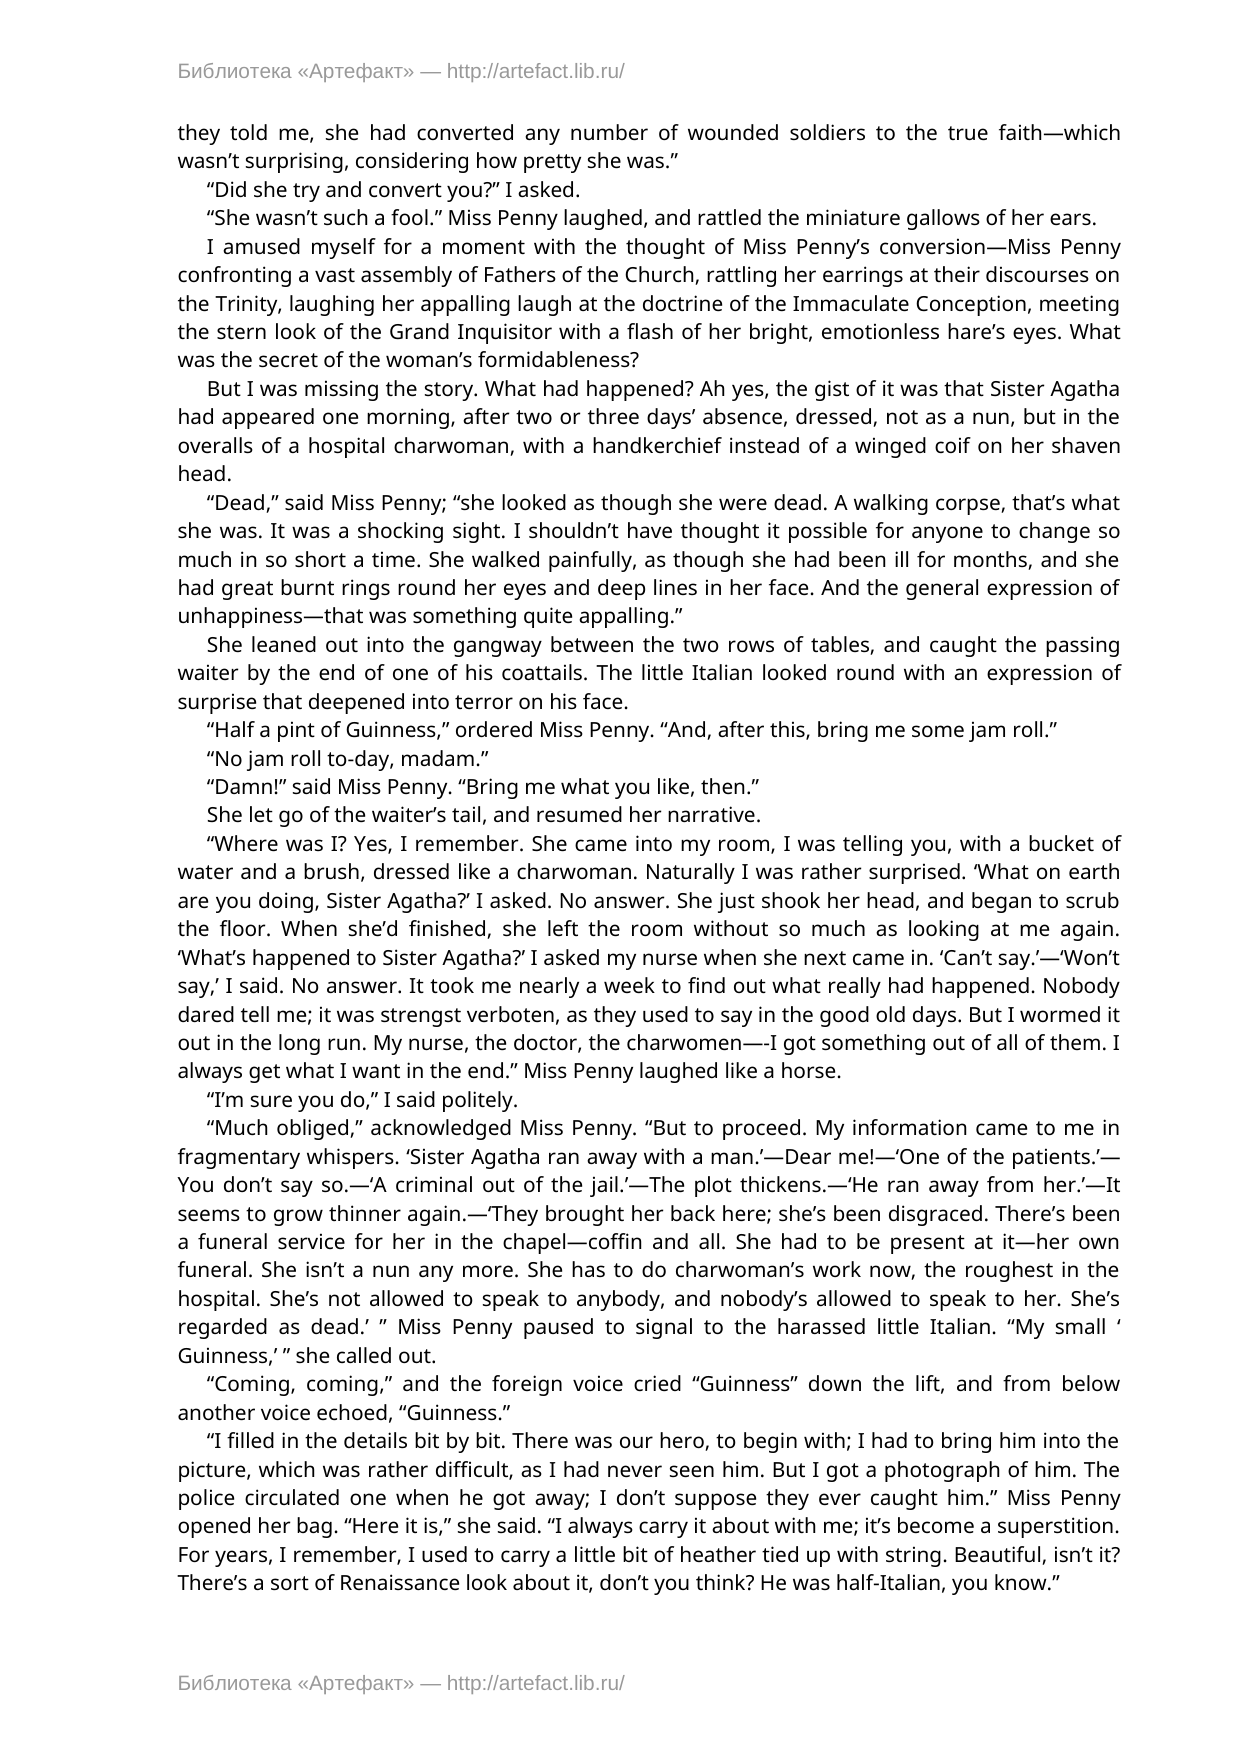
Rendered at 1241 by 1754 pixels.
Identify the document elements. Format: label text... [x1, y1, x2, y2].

text “Did she try and convert you?” I asked. [177, 175, 1122, 203]
text “Where was I? Yes, I remember. She came into my room, I was telling you, with a bucket of water and a brush, dressed like a charwoman. Naturally I was rather surprised. ‘What on earth are you doing, Sister Agatha?’ I asked. No answer. She just shook her head, and began to scrub the floor. When she’d finished, she left the room without so much as looking at me again. ‘What’s happened to Sister Agatha?’ I asked my nurse when she next came in. ‘Can’t say.’—‘Won’t say,’ I said. No answer. It took me nearly a week to find out what really had happened. Nobody dared tell me; it was strengst verboten, as they used to say in the good old days. But I wormed it out in the long run. My nurse, the doctor, the charwomen—-I got something out of all of them. I always get what I want in the end.” Miss Penny laughed like a horse. [177, 829, 1122, 1085]
text “I filled in the details bit by bit. There was our hero, to begin with; I had to bring him into the picture, which was rather difficult, as I had never seen him. But I got a photograph of him. The police circulated one when he got away; I don’t suppose they ever caught him.” Miss Penny opened her bag. “Here it is,” she said. “I always carry it about with me; it’s become a superstition. For years, I remember, I used to carry a little bit of heather tied up with string. Beautiful, isn’t it? There’s a sort of Renaissance look about it, don’t you think? He was half-Italian, you know.” [177, 1426, 1122, 1597]
text She leaned out into the gangway between the two rows of tables, and caught the passing waiter by the end of one of his coattails. The little Italian looked round with an expression of surprise that deepened into terror on his face. [177, 630, 1122, 715]
text “Much obliged,” acknowledged Miss Penny. “But to proceed. My information came to me in fragmentary whispers. ‘Sister Agatha ran away with a man.’—Dear me!—‘One of the patients.’—You don’t say so.—‘A criminal out of the jail.’—The plot thickens.—‘He ran away from her.’—It seems to grow thinner again.—‘They brought her back here; she’s been disgraced. There’s been a funeral service for her in the chapel—coffin and all. She had to be present at it—her own funeral. She isn’t a nun any more. She has to do charwoman’s work now, the roughest in the hospital. She’s not allowed to speak to anybody, and nobody’s allowed to speak to her. She’s regarded as dead.’ ” Miss Penny paused to signal to the harassed little Italian. “My small ‘ Guinness,’ ” she called out. [177, 1113, 1122, 1369]
text She let go of the waiter’s tail, and resumed her narrative. [177, 801, 1122, 829]
text “Coming, coming,” and the foreign voice cried “Guinness” down the lift, and from below another voice echoed, “Guinness.” [177, 1369, 1122, 1426]
text “Dead,” said Miss Penny; “she looked as though she were dead. A walking corpse, that’s what she was. It was a shocking sight. I shouldn’t have thought it possible for anyone to change so much in so short a time. She walked painfully, as though she had been ill for months, and she had great burnt rings round her eyes and deep lines in her face. And the general expression of unhappiness—that was something quite appalling.” [177, 488, 1122, 630]
text “Half a pint of Guinness,” ordered Miss Penny. “And, after this, bring me some jam roll.” [177, 715, 1122, 744]
text But I was missing the story. What had happened? Ah yes, the gist of it was that Sister Agatha had appeared one morning, after two or three days’ absence, dressed, not as a nun, but in the overalls of a hospital charwoman, with a handkerchief instead of a winged coif on her shaven head. [177, 374, 1122, 488]
text “I’m sure you do,” I said politely. [177, 1085, 1122, 1113]
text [177, 118, 1122, 175]
text “She wasn’t such a fool.” Miss Penny laughed, and rattled the miniature gallows of her ears. [177, 203, 1122, 232]
text “No jam roll to-day, madam.” [177, 744, 1122, 772]
text “Damn!” said Miss Penny. “Bring me what you like, then.” [177, 772, 1122, 801]
text I amused myself for a moment with the thought of Miss Penny’s conversion—Miss Penny confronting a vast assembly of Fathers of the Church, rattling her earrings at their discourses on the Trinity, laughing her appalling laugh at the doctrine of the Immaculate Conception, meeting the stern look of the Grand Inquisitor with a flash of her bright, emotionless hare’s eyes. What was the secret of the woman’s formidableness? [177, 232, 1122, 374]
